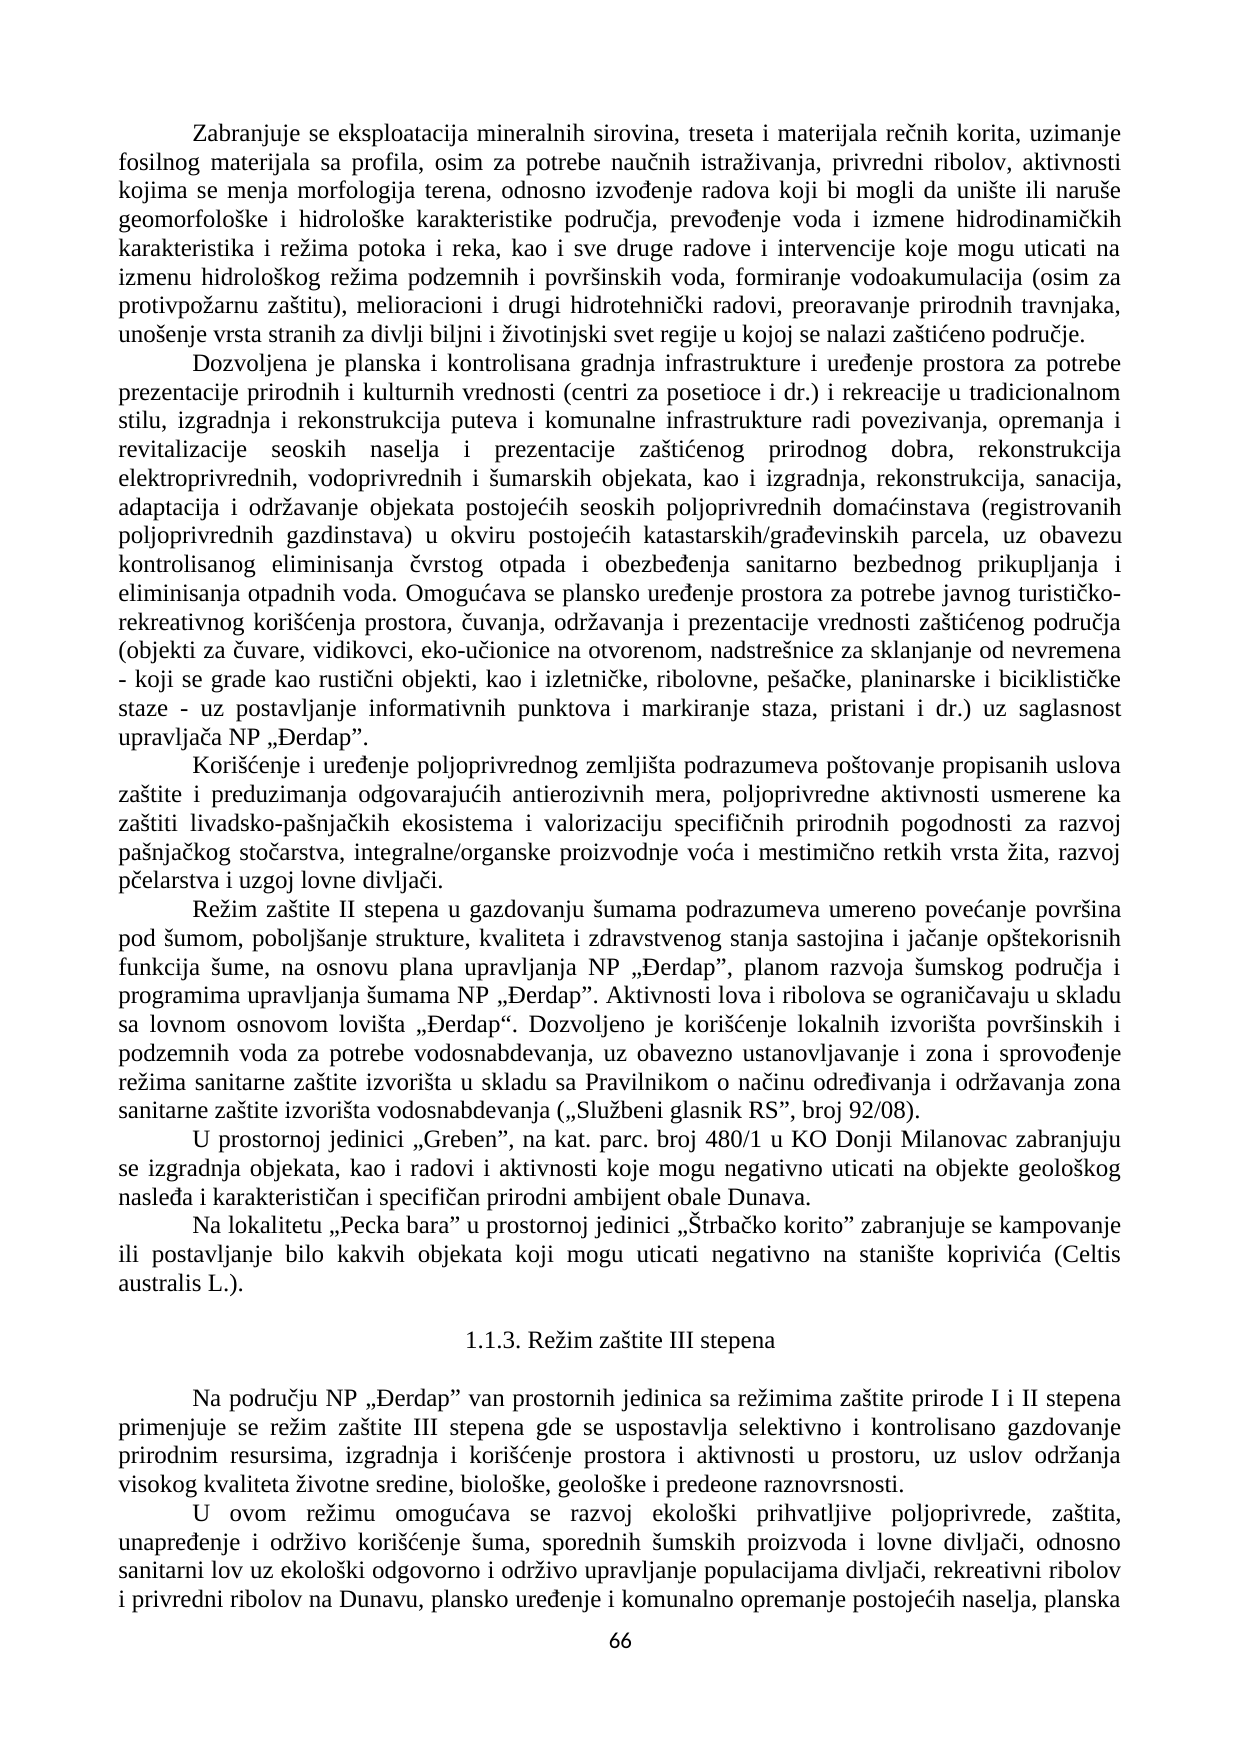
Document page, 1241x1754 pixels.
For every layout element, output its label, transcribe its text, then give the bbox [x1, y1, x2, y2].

text Na području NP „Đerdap” van prostornih jedinica sa režimima zaštite prirode I i II stepena primenjuje se režim zaštite III stepena gde se uspostavlja selektivno i kontrolisano gazdovanje prirodnim resursima, izgradnja i korišćenje prostora i aktivnosti u prostoru, uz uslov održanja visokog kvaliteta životne sredine, biološke, geološke i predeone raznovrsnosti. [118, 1383, 1122, 1498]
text Na lokalitetu „Pecka bara” u prostornoj jedinici „Štrbačko korito” zabranjuje se kampovanje ili postavljanje bilo kakvih objekata koji mogu uticati negativno na stanište koprivića (Celtis australis L.). [118, 1211, 1122, 1297]
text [118, 1498, 1122, 1613]
text Dozvoljena je planska i kontrolisana gradnja infrastrukture i uređenje prostora za potrebe prezentacije prirodnih i kulturnih vrednosti (centri za posetioce i dr.) i rekreacije u tradicionalnom stilu, izgradnja i rekonstrukcija puteva i komunalne infrastrukture radi povezivanja, opremanja i revitalizacije seoskih naselja i prezentacije zaštićenog prirodnog dobra, rekonstrukcija elektroprivrednih, vodoprivrednih i šumarskih objekata, kao i izgradnja, rekonstrukcija, sanacija, adaptacija i održavanje objekata postojećih seoskih poljoprivrednih domaćinstava (registrovanih poljoprivrednih gazdinstava) u okviru postojećih katastarskih/građevinskih parcela, uz obavezu kontrolisanog eliminisanja čvrstog otpada i obezbeđenja sanitarno bezbednog prikupljanja i eliminisanja otpadnih voda. Omogućava se plansko uređenje prostora za potrebe javnog turističko-rekreativnog korišćenja prostora, čuvanja, održavanja i prezentacije vrednosti zaštićenog područja (objekti za čuvare, vidikovci, eko-učionice na otvorenom, nadstrešnice za sklanjanje od nevremena - koji se grade kao rustični objekti, kao i izletničke, ribolovne, pešačke, planinarske i biciklističke staze - uz postavljanje informativnih punktova i markiranje staza, pristani i dr.) uz saglasnost upravljača NP „Đerdap”. [118, 348, 1122, 751]
text 1.1.3. Režim zaštite III stepena [118, 1326, 1122, 1354]
text Zabranjuje se eksploatacija mineralnih sirovina, treseta i materijala rečnih korita, uzimanje fosilnog materijala sa profila, osim za potrebe naučnih istraživanja, privredni ribolov, aktivnosti kojima se menja morfologija terena, odnosno izvođenje radova koji bi mogli da unište ili naruše geomorfološke i hidrološke karakteristike područja, prevođenje voda i izmene hidrodinamičkih karakteristika i režima potoka i reka, kao i sve druge radove i intervencije koje mogu uticati na izmenu hidrološkog režima podzemnih i površinskih voda, formiranje vodoakumulacija (osim za protivpožarnu zaštitu), melioracioni i drugi hidrotehnički radovi, preoravanje prirodnih travnjaka, unošenje vrsta stranih za divlji biljni i životinjski svet regije u kojoj se nalazi zaštićeno područje. [118, 118, 1122, 348]
text Režim zaštite II stepena u gazdovanju šumama podrazumeva umereno povećanje površina pod šumom, poboljšanje strukture, kvaliteta i zdravstvenog stanja sastojina i jačanje opštekorisnih funkcija šume, na osnovu plana upravljanja NP „Đerdap”, planom razvoja šumskog područja i programima upravljanja šumama NP „Đerdap”. Aktivnosti lova i ribolova se ograničavaju u skladu sa lovnom osnovom lovišta „Đerdap“. Dozvoljeno je korišćenje lokalnih izvorišta površinskih i podzemnih voda za potrebe vodosnabdevanja, uz obavezno ustanovljavanje i zona i sprovođenje režima sanitarne zaštite izvorišta u skladu sa Pravilnikom o načinu određivanja i održavanja zona sanitarne zaštite izvorišta vodosnabdevanja („Službeni glasnik RS”, broj 92/08). [118, 894, 1122, 1124]
text U prostornoj jedinici „Greben”, na kat. parc. broj 480/1 u KO Donji Milanovac zabranjuju se izgradnja objekata, kao i radovi i aktivnosti koje mogu negativno uticati na objekte geološkog nasleđa i karakterističan i specifičan prirodni ambijent obale Dunava. [118, 1124, 1122, 1211]
text Korišćenje i uređenje poljoprivrednog zemljišta podrazumeva poštovanje propisanih uslova zaštite i preduzimanja odgovarajućih antierozivnih mera, poljoprivredne aktivnosti usmerene ka zaštiti livadsko-pašnjačkih ekosistema i valorizaciju specifičnih prirodnih pogodnosti za razvoj pašnjačkog stočarstva, integralne/organske proizvodnje voća i mestimično retkih vrsta žita, razvoj pčelarstva i uzgoj lovne divljači. [118, 751, 1122, 894]
